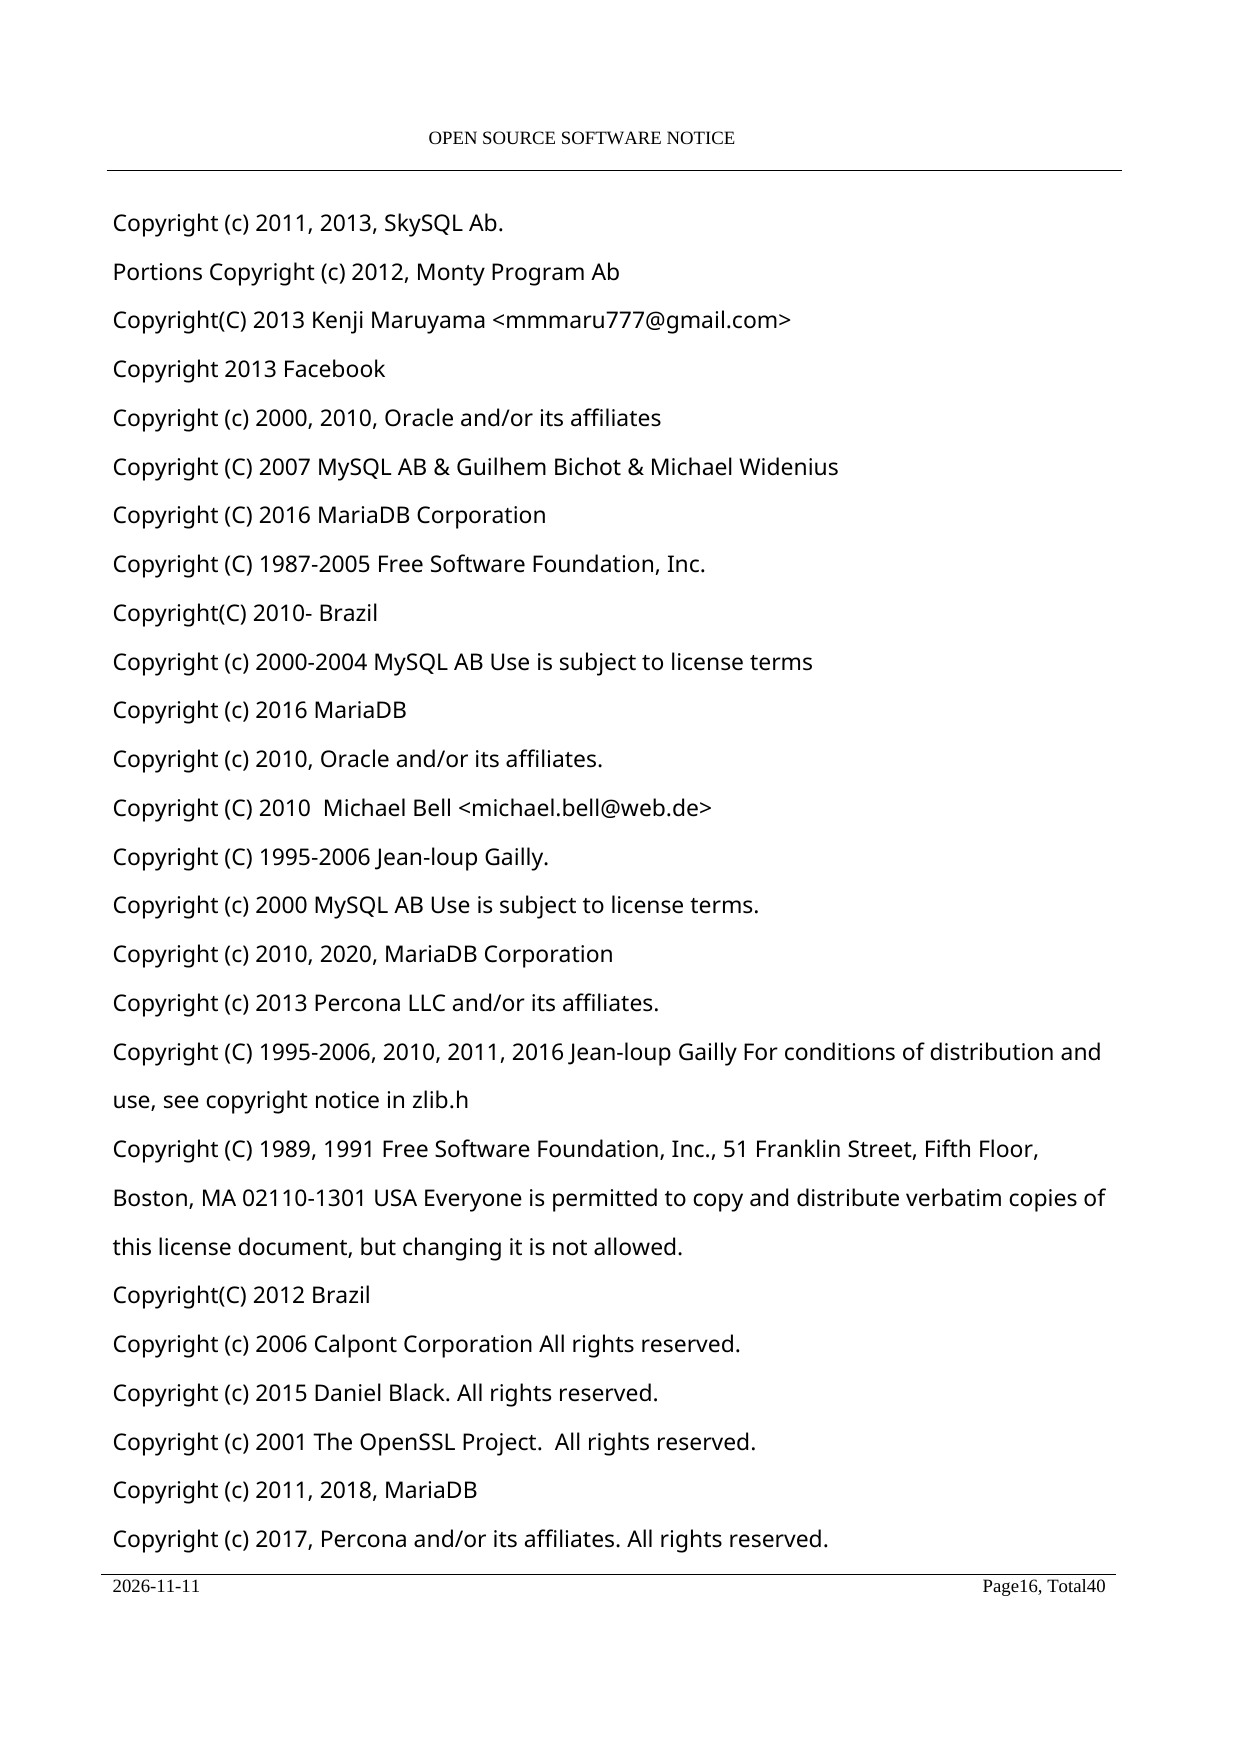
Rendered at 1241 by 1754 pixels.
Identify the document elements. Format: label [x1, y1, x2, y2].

text [112, 206, 1128, 1555]
